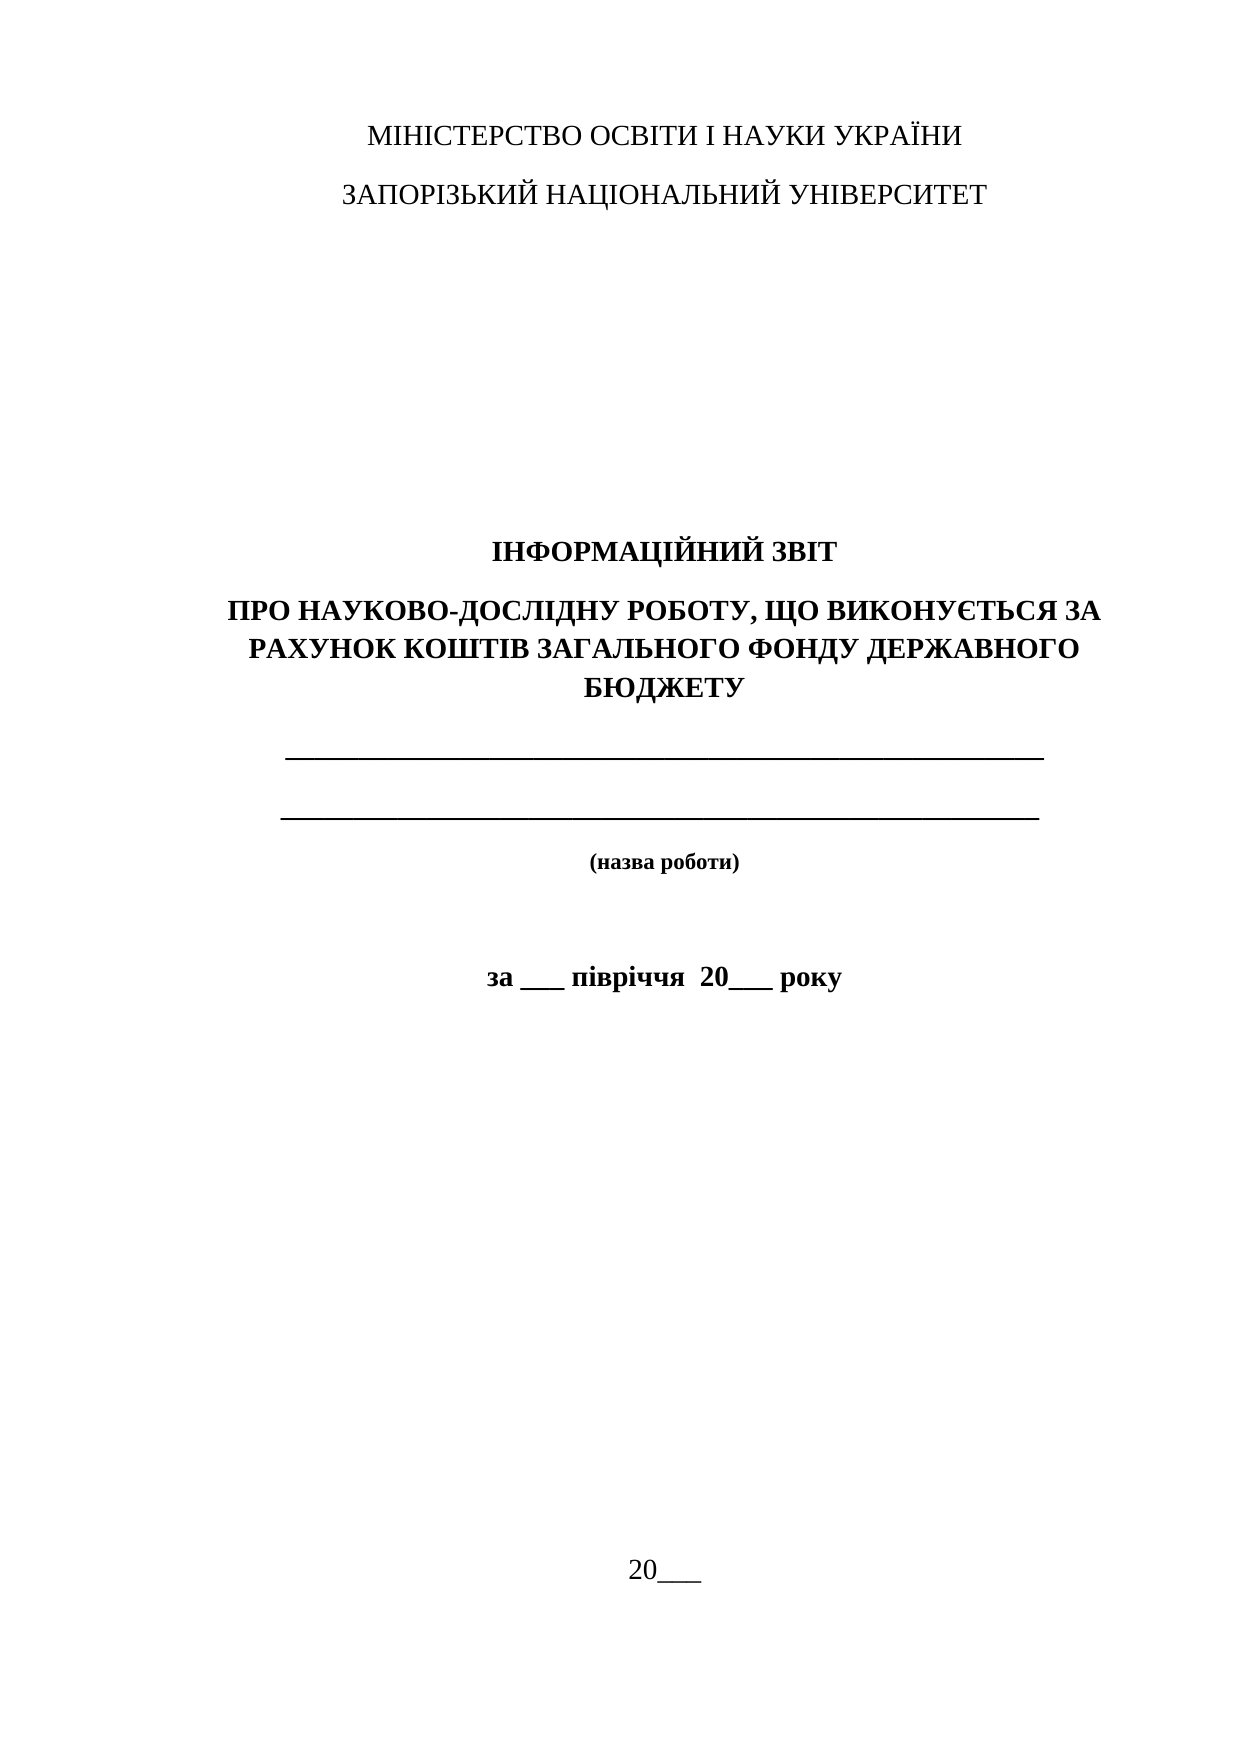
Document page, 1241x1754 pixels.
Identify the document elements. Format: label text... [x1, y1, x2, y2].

text за ___ півріччя 20___ року [177, 959, 1152, 992]
text МІНІСТЕРСТВО ОСВІТИ І НАУКИ УКРАЇНИ [177, 118, 1152, 152]
text ____________________________________________________ [251, 789, 1152, 822]
text ____________________________________________________ [177, 729, 1152, 763]
text 20___ [177, 1552, 1152, 1586]
text ПРО НАУКОВО-ДОСЛІДНУ РОБОТУ, ЩО ВИКОНУЄТЬСЯ ЗА РАХУНОК КОШТІВ ЗАГАЛЬНОГО ФОНДУ ДЕРЖАВНОГО БЮДЖЕТУ [177, 593, 1152, 704]
text (назва роботи) [177, 848, 1152, 875]
text ІНФОРМАЦІЙНИЙ ЗВІТ [177, 534, 1152, 567]
text ЗАПОРІЗЬКИЙ НАЦІОНАЛЬНИЙ УНІВЕРСИТЕТ [177, 177, 1152, 211]
